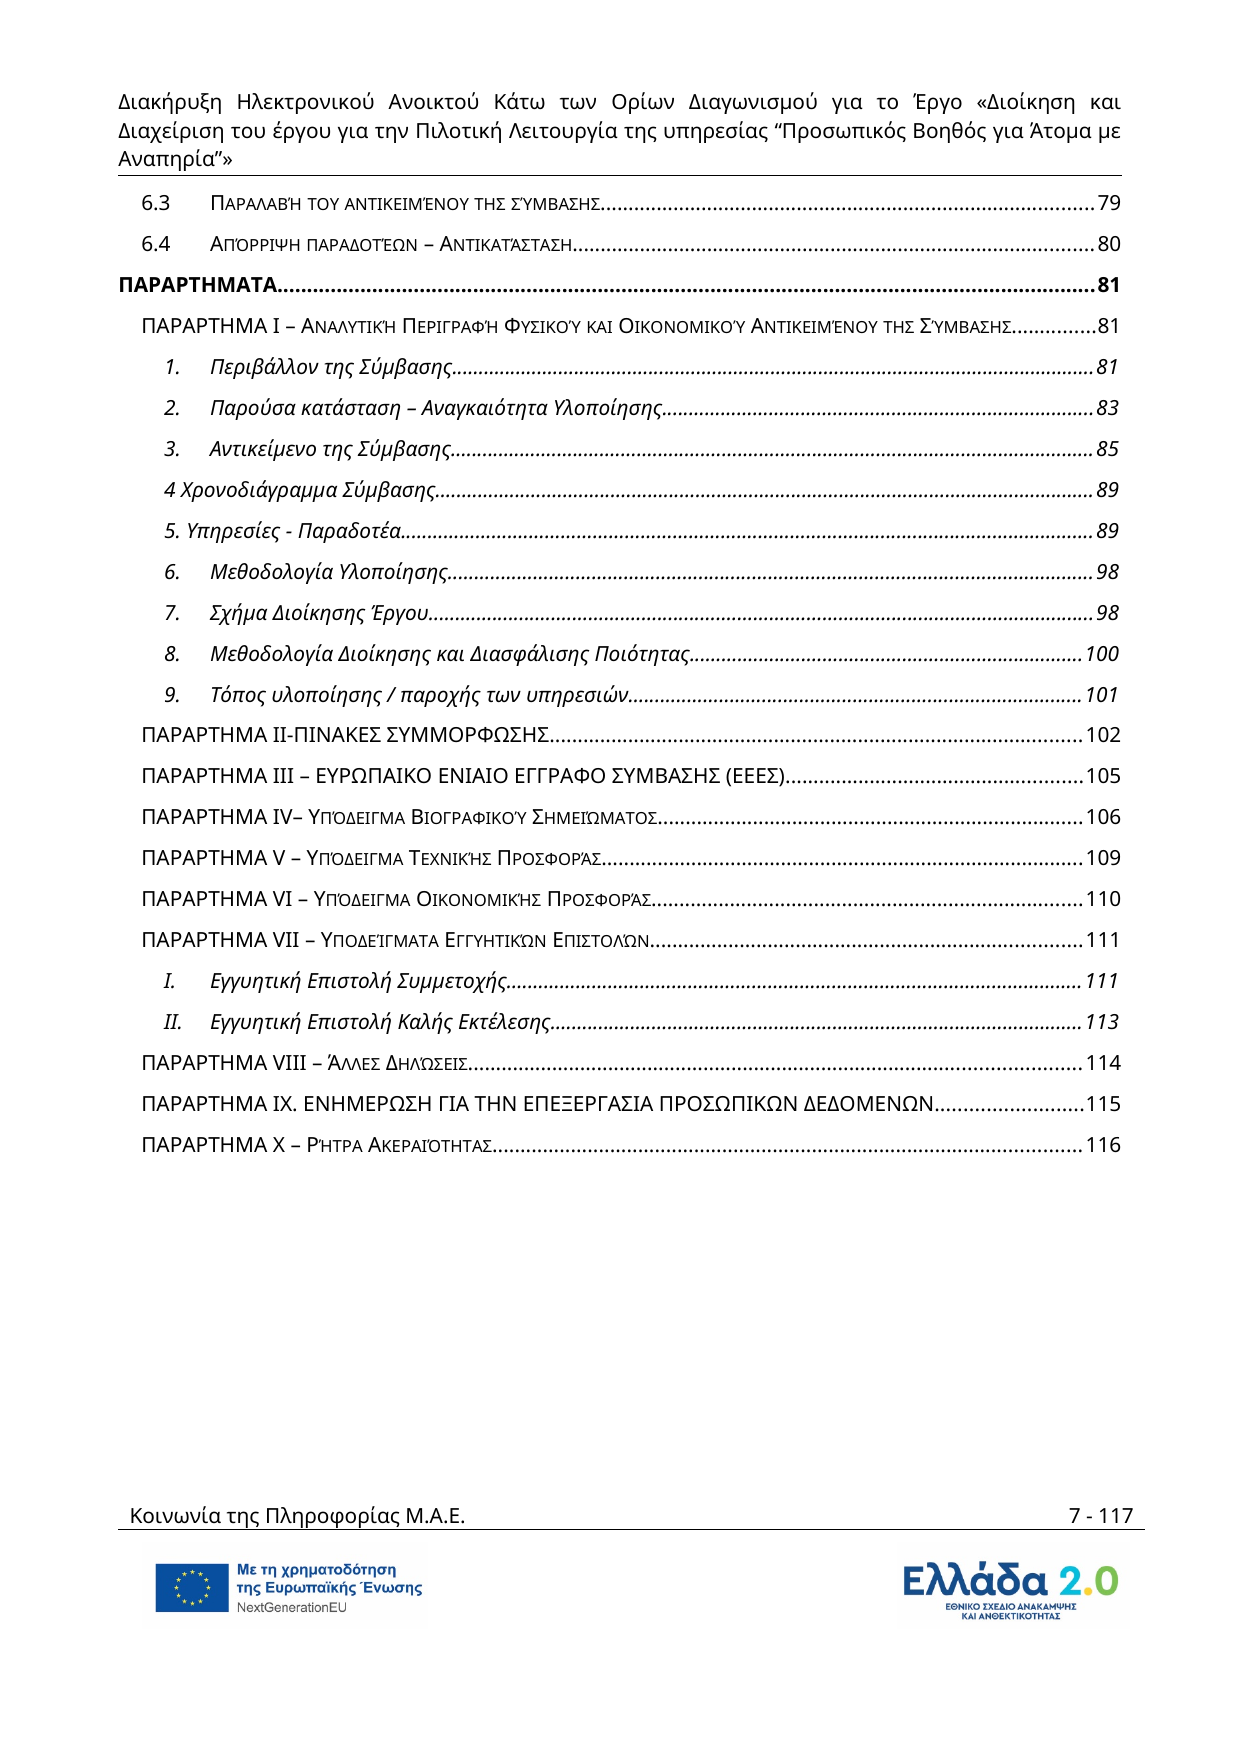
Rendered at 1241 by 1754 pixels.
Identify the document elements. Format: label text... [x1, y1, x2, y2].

text I. Εγγυητική Επιστολή Συμμετοχής 111 [164, 966, 1122, 995]
text 3. Αντικείμενο της Σύμβασης 85 [164, 434, 1122, 462]
text ΠΑΡΑΡΤΗΜΑ X – Ρήτρα Ακεραιότητας 116 [141, 1130, 1122, 1158]
text 5. Υπηρεσίες - Παραδοτέα 89 [164, 516, 1122, 544]
text ΠΑΡΑΡΤΗΜΑ VII – Υποδείγματα Εγγυητικών Επιστολών 111 [141, 925, 1122, 954]
text 2. Παρούσα κατάσταση – Αναγκαιότητα Υλοποίησης 83 [164, 393, 1122, 422]
text ΠΑΡΑΡΤΗΜΑ ΙII – ΕΥΡΩΠΑΙΚΟ ΕΝΙΑΙΟ ΕΓΓΡΑΦΟ ΣΥΜΒΑΣΗΣ (ΕΕΕΣ) 105 [141, 762, 1122, 790]
text II. Εγγυητική Επιστολή Καλής Εκτέλεσης 113 [164, 1007, 1122, 1036]
text 6.3 Παραλαβή του αντικειμένου της σύμβασης 79 [141, 188, 1122, 217]
text ΠΑΡΑΡΤΗΜΑ ΙV– Υπόδειγμα Βιογραφικού Σημειώματος 106 [141, 802, 1122, 831]
text 8. Μεθοδολογία Διοίκησης και Διασφάλισης Ποιότητας 100 [164, 639, 1122, 667]
text 4 Χρονοδιάγραμμα Σύμβασης 89 [164, 475, 1122, 503]
text 1. Περιβάλλον της Σύμβασης 81 [164, 352, 1122, 381]
text 9. Τόπος υλοποίησης / παροχής των υπηρεσιών 101 [164, 680, 1122, 708]
text ΠΑΡΑΡΤΗΜΑ IΧ. ΕΝΗΜΕΡΩΣΗ ΓΙΑ ΤΗΝ ΕΠΕΞΕΡΓΑΣΙΑ ΠΡΟΣΩΠΙΚΩΝ ΔΕΔΟΜΕΝΩΝ 115 [141, 1089, 1122, 1117]
text ΠΑΡΑΡΤΗΜΑ Ι – Αναλυτική Περιγραφή Φυσικού και Οικονομικού Αντικειμένου της Σύμβασης 81 [141, 311, 1122, 340]
text 6.4 Απόρριψη παραδοτέων – Αντικατάσταση 80 [141, 229, 1122, 258]
text 6. Μεθοδολογία Υλοποίησης 98 [164, 557, 1122, 585]
text ΠΑΡΑΡΤΗΜΑ VI – Υπόδειγμα Οικονομικής Προσφοράς 110 [141, 884, 1122, 913]
text ΠΑΡΑΡΤΗΜΑ ΙΙ-ΠΙΝΑΚΕΣ ΣΥΜΜΟΡΦΩΣΗΣ 102 [141, 721, 1122, 749]
text ΠΑΡΑΡΤΗΜΑ VΙIΙ – Άλλες Δηλώσεις 114 [141, 1048, 1122, 1077]
text 7. Σχήμα Διοίκησης Έργου 98 [164, 598, 1122, 626]
text ΠΑΡΑΡΤΗΜΑΤΑ 81 [118, 270, 1122, 299]
text ΠΑΡΑΡΤΗΜΑ V – Υπόδειγμα Τεχνικής Προσφοράς 109 [141, 843, 1122, 872]
